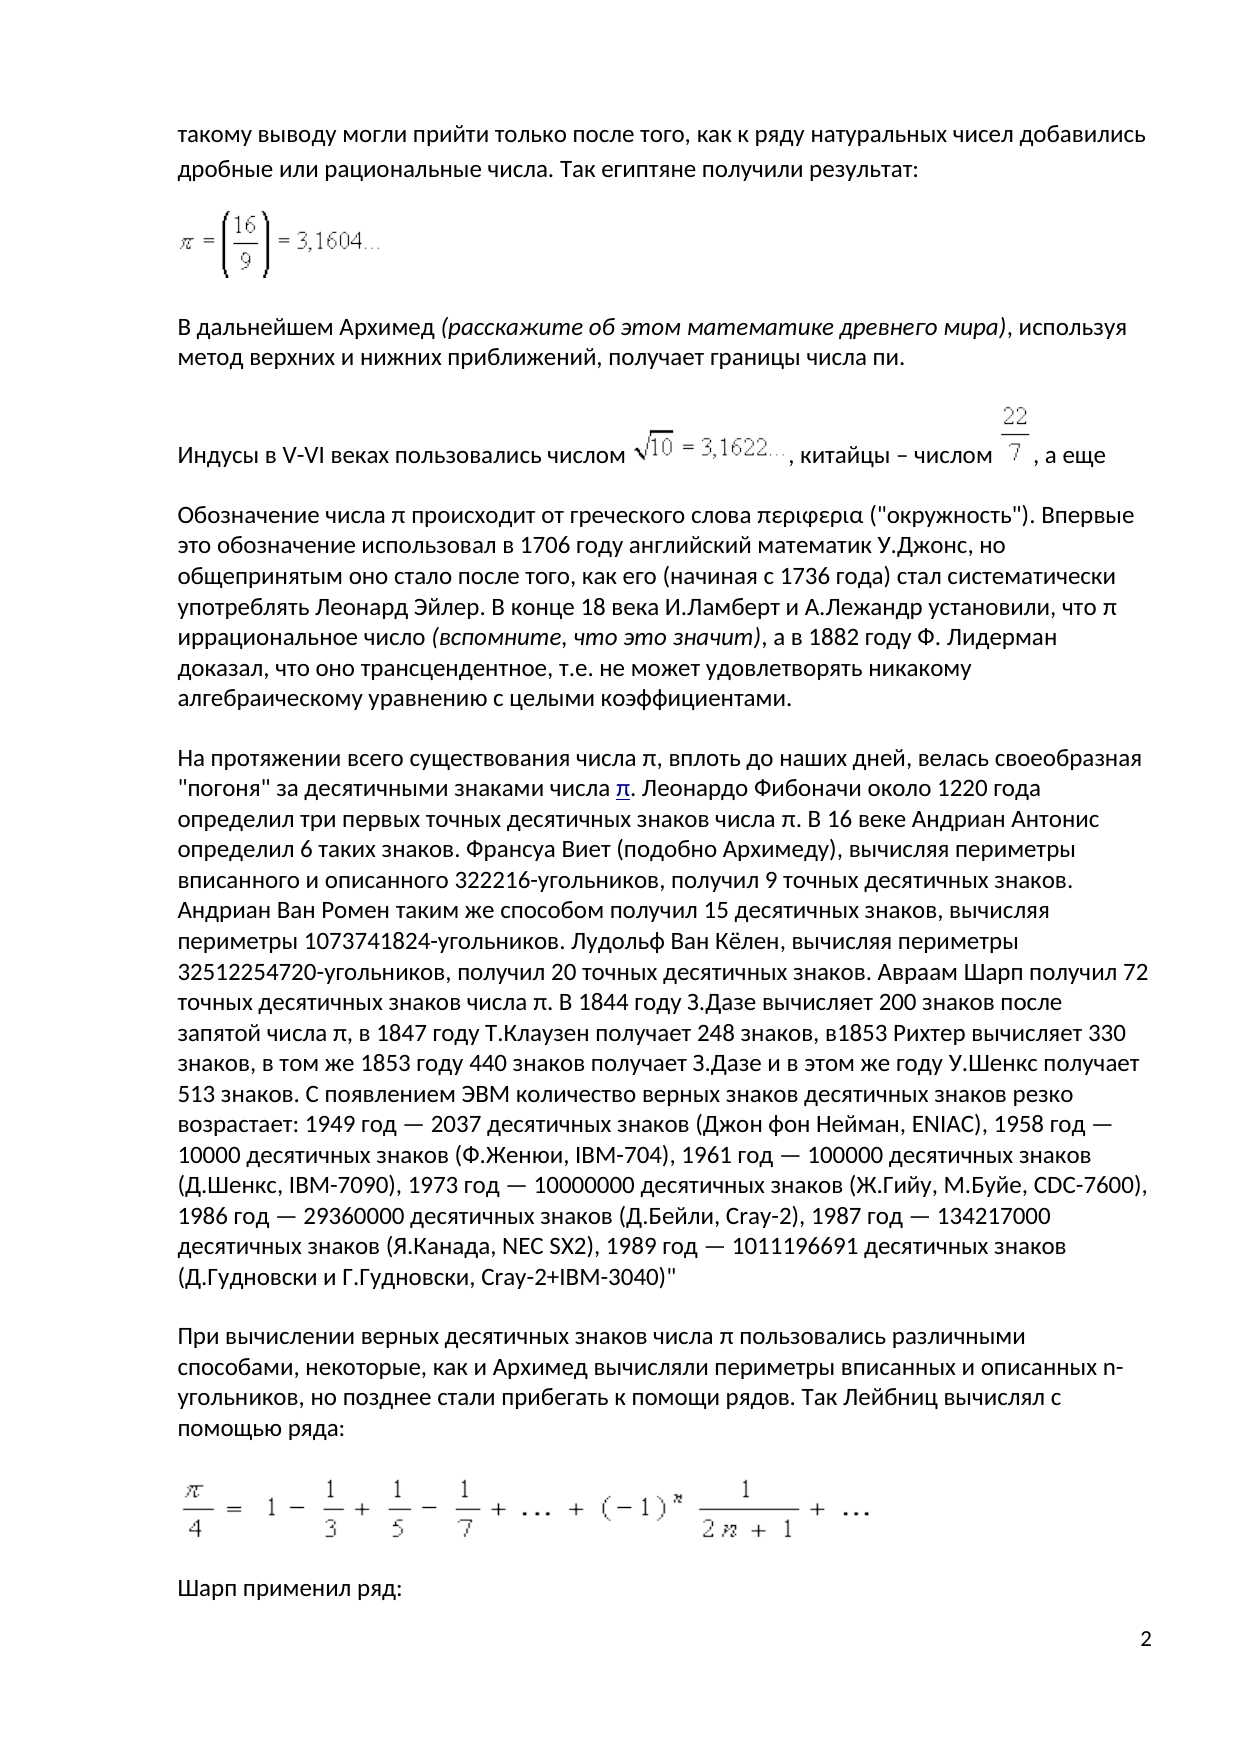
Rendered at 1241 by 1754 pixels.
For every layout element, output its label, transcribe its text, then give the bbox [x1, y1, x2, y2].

picture [177, 1471, 884, 1543]
text На протяжении всего существования числа π, вплоть до наших дней, велась своеобразная "погоня" за десятичными знаками числа π. Леонардо Фибоначи около 1220 года определил три первых точных десятичных знаков числа π. В 16 веке Андриан Антонис определил 6 таких знаков. Франсуа Виет (подобно Архимеду), вычисляя периметры вписанного и описанного 322216-угольников, получил 9 точных десятичных знаков. Андриан Ван Ромен таким же способом получил 15 десятичных знаков, вычисляя периметры 1073741824-угольников. Лудольф Ван Кёлен, вычисляя периметры 32512254720-угольников, получил 20 точных десятичных знаков. Авраам Шарп получил 72 точных десятичных знаков числа π. В 1844 году З.Дазе вычисляет 200 знаков после запятой числа π, в 1847 году Т.Клаузен получает 248 знаков, в1853 Рихтер вычисляет 330 знаков, в том же 1853 году 440 знаков получает З.Дазе и в этом же году У.Шенкс получает 513 знаков. С появлением ЭВМ количество верных знаков десятичных знаков резко возрастает: 1949 год — 2037 десятичных знаков (Джон фон Нейман, ENIAC), 1958 год — 10000 десятичных знаков (Ф.Женюи, IBM-704), 1961 год — 100000 десятичных знаков (Д.Шенкс, IBM-7090), 1973 год — 10000000 десятичных знаков (Ж.Гийу, М.Буйе, CDC-7600), 1986 год — 29360000 десятичных знаков (Д.Бейли, Cray-2), 1987 год — 134217000 десятичных знаков (Я.Канада, NEC SX2), 1989 год — 1011196691 десятичных знаков (Д.Гудновски и Г.Гудновски, Cray-2+IBM-3040)" [177, 742, 1152, 1291]
text При вычислении верных десятичных знаков числа π пользовались различными способами, некоторые, как и Архимед вычисляли периметры вписанных и описанных n-угольников, но позднее стали прибегать к помощи рядов. Так Лейбниц вычислял с помощью ряда: [177, 1321, 1152, 1443]
text В дальнейшем Архимед (расскажите об этом математике древнего мира), используя метод верхних и нижних приближений, получает границы числа пи. [177, 311, 1152, 372]
picture [631, 427, 788, 464]
text Обозначение числа π происходит от греческого слова περιφερια ("окружность"). Впервые это обозначение использовал в 1706 году английский математик У.Джонс, но общепринятым оно стало после того, как его (начиная с 1736 года) стал систематически употреблять Леонард Эйлер. В конце 18 века И.Ламберт и А.Лежандр установили, что π иррациональное число (вспомните, что это значит), а в 1882 году Ф. Лидерман доказал, что оно трансцендентное, т.е. не может удовлетворять никакому алгебраическому уравнению с целыми коэффициентами. [177, 499, 1152, 713]
picture [998, 401, 1033, 464]
text Шарп применил ряд: [177, 1572, 1152, 1602]
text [177, 118, 1152, 184]
text Индусы в V-VI веках пользовались числом , китайцы – числом , а еще [177, 401, 1152, 470]
picture [177, 208, 384, 278]
